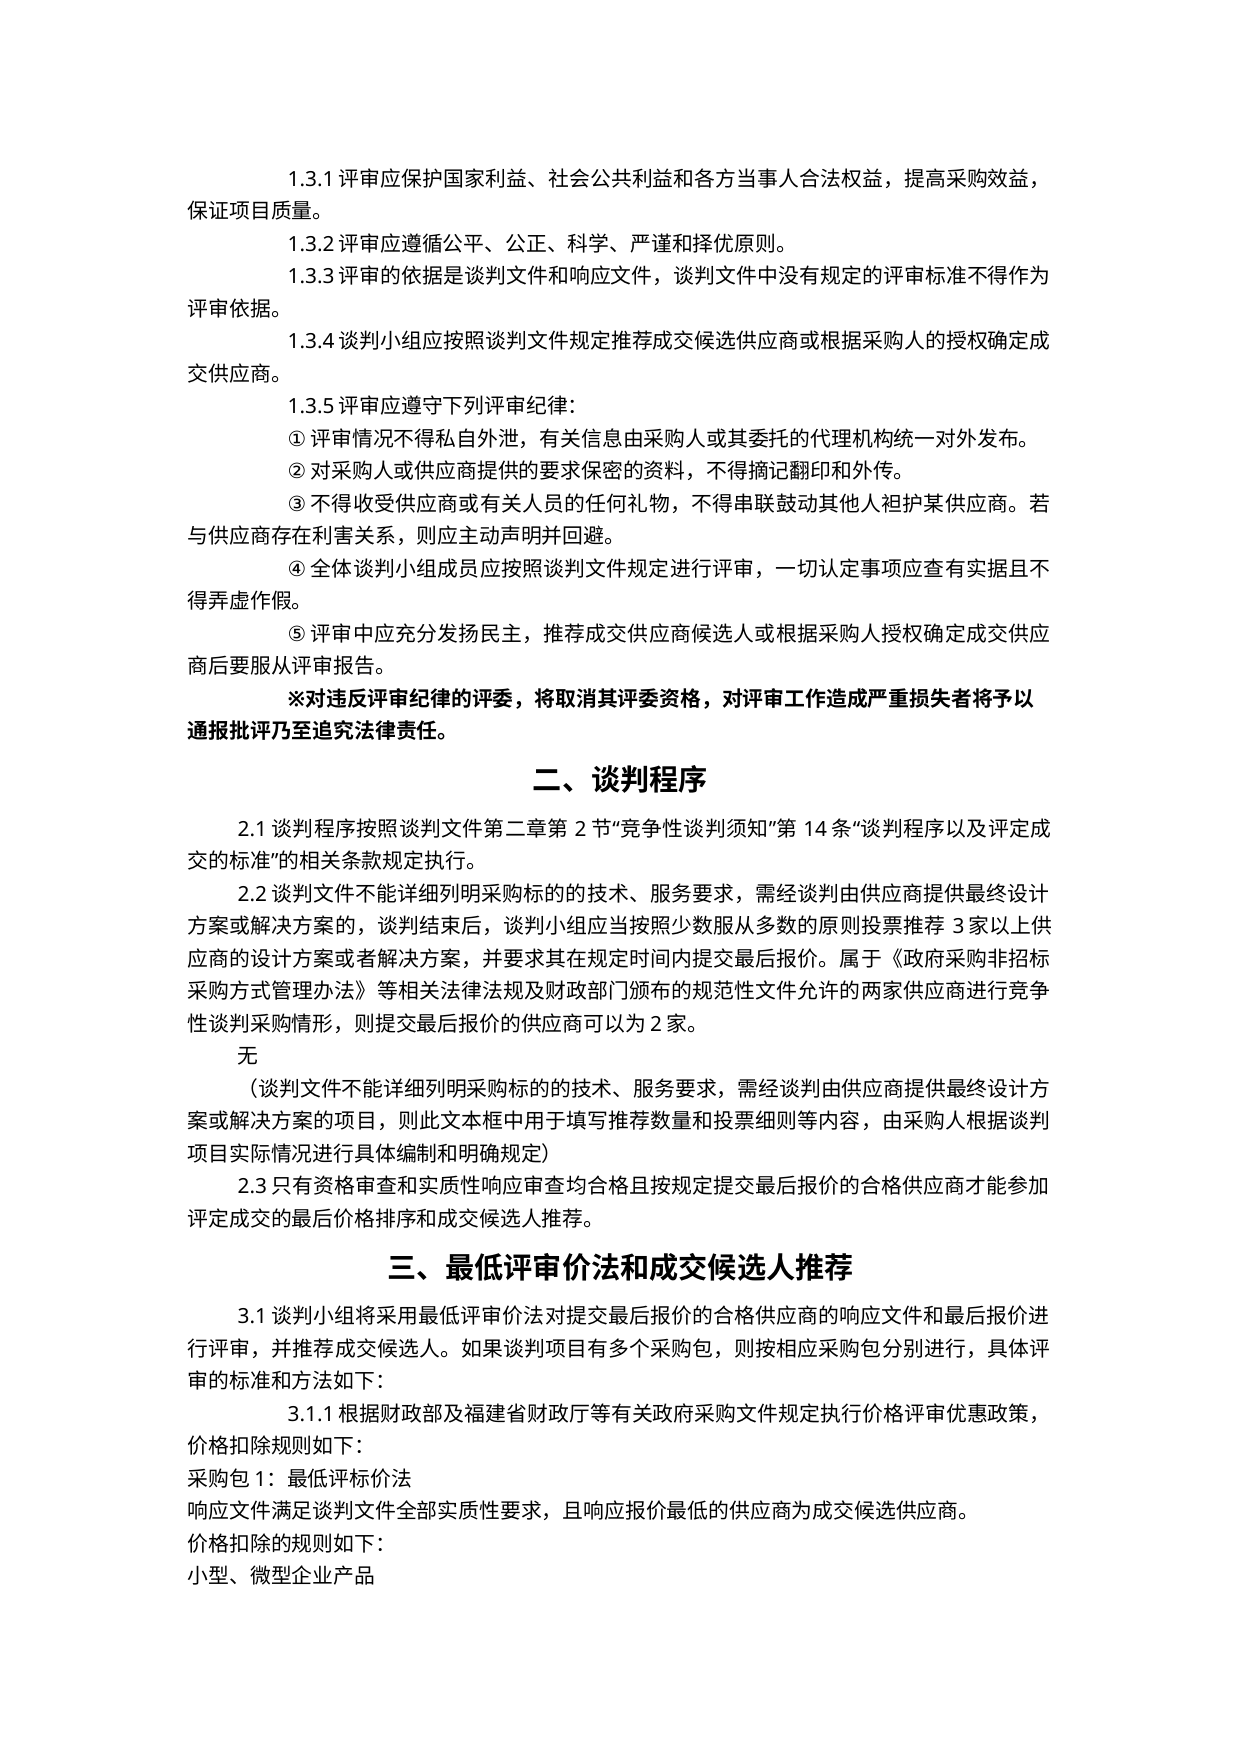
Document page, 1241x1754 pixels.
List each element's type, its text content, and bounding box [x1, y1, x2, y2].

text ⑤评审中应充分发扬民主，推荐成交供应商候选人或根据采购人授权确定成交供应商后要服从评审报告。 [187, 617, 1053, 682]
text 1.3.5评审应遵守下列评审纪律： [187, 389, 1053, 422]
text 1.3.3评审的依据是谈判文件和响应文件，谈判文件中没有规定的评审标准不得作为评审依据。 [187, 259, 1053, 324]
text ③不得收受供应商或有关人员的任何礼物，不得串联鼓动其他人袒护某供应商。若与供应商存在利害关系，则应主动声明并回避。 [187, 487, 1053, 552]
text 无 [187, 1039, 1053, 1072]
text 2.3只有资格审查和实质性响应审查均合格且按规定提交最后报价的合格供应商才能参加评定成交的最后价格排序和成交候选人推荐。 [187, 1169, 1053, 1234]
text 小型、微型企业产品 [187, 1559, 1053, 1592]
text 响应文件满足谈判文件全部实质性要求，且响应报价最低的供应商为成交候选供应商。 [187, 1494, 1053, 1527]
text 三、最低评审价法和成交候选人推荐 [187, 1234, 1053, 1299]
text 采购包1：最低评标价法 [187, 1462, 1053, 1494]
text 3.1谈判小组将采用最低评审价法对提交最后报价的合格供应商的响应文件和最后报价进行评审，并推荐成交候选人。如果谈判项目有多个采购包，则按相应采购包分别进行，具体评审的标准和方法如下： [187, 1299, 1053, 1397]
text ①评审情况不得私自外泄，有关信息由采购人或其委托的代理机构统一对外发布。 [187, 422, 1053, 454]
text 价格扣除的规则如下： [187, 1527, 1053, 1559]
text 1.3.2评审应遵循公平、公正、科学、严谨和择优原则。 [187, 227, 1053, 259]
text ※对违反评审纪律的评委，将取消其评委资格，对评审工作造成严重损失者将予以通报批评乃至追究法律责任。 [187, 682, 1053, 747]
text 二、谈判程序 [187, 747, 1053, 812]
text 2.2谈判文件不能详细列明采购标的的技术、服务要求，需经谈判由供应商提供最终设计方案或解决方案的，谈判结束后，谈判小组应当按照少数服从多数的原则投票推荐3家以上供应商的设计方案或者解决方案，并要求其在规定时间内提交最后报价。属于《政府采购非招标采购方式管理办法》等相关法律法规及财政部门颁布的规范性文件允许的两家供应商进行竞争性谈判采购情形，则提交最后报价的供应商可以为2家。 [187, 877, 1053, 1039]
text 3.1.1根据财政部及福建省财政厅等有关政府采购文件规定执行价格评审优惠政策，价格扣除规则如下： [187, 1397, 1053, 1462]
text 2.1谈判程序按照谈判文件第二章第2节“竞争性谈判须知”第14条“谈判程序以及评定成交的标准”的相关条款规定执行。 [187, 812, 1053, 877]
text 1.3.1评审应保护国家利益、社会公共利益和各方当事人合法权益，提高采购效益，保证项目质量。 [187, 162, 1053, 227]
text ④全体谈判小组成员应按照谈判文件规定进行评审，一切认定事项应查有实据且不得弄虚作假。 [187, 552, 1053, 617]
text （谈判文件不能详细列明采购标的的技术、服务要求，需经谈判由供应商提供最终设计方案或解决方案的项目，则此文本框中用于填写推荐数量和投票细则等内容，由采购人根据谈判项目实际情况进行具体编制和明确规定） [187, 1072, 1053, 1169]
text 1.3.4谈判小组应按照谈判文件规定推荐成交候选供应商或根据采购人的授权确定成交供应商。 [187, 324, 1053, 389]
text ②对采购人或供应商提供的要求保密的资料，不得摘记翻印和外传。 [187, 454, 1053, 487]
